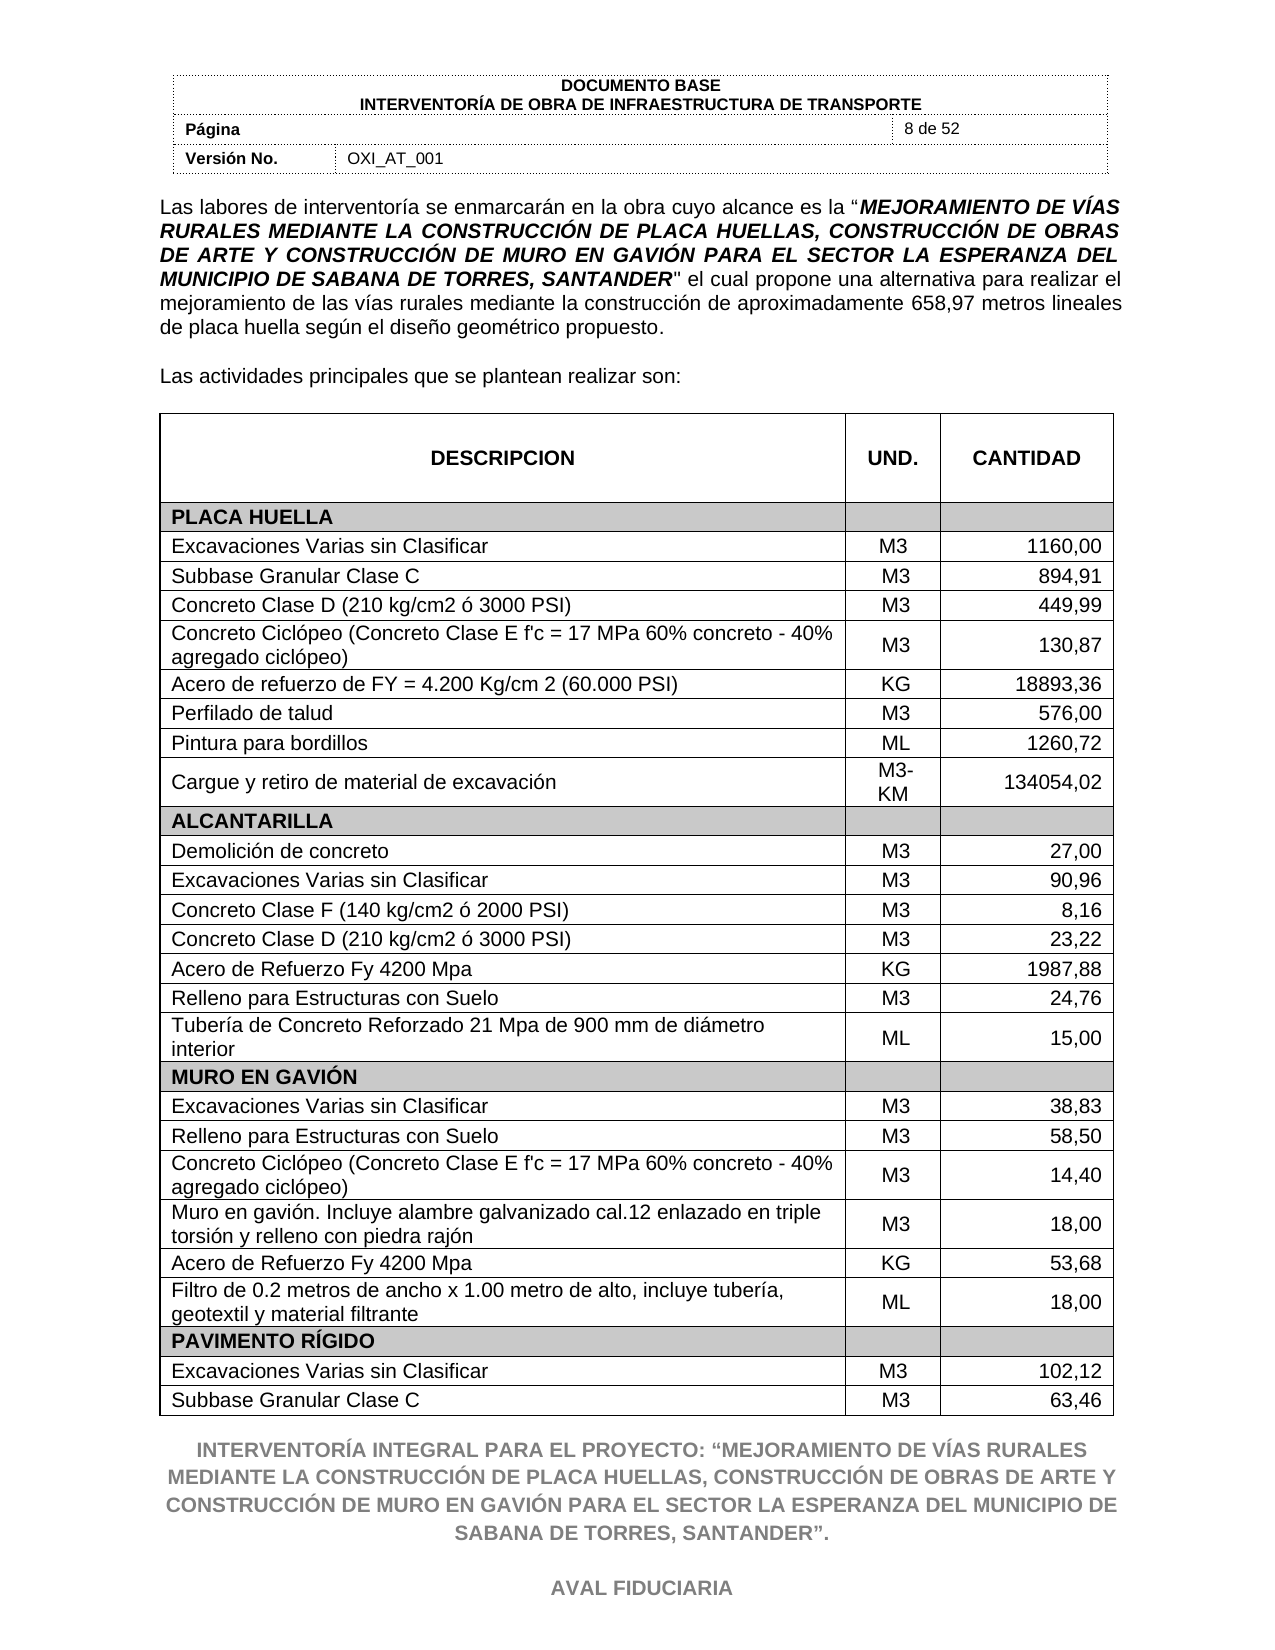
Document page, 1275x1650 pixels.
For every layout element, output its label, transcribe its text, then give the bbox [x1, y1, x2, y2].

table_cell MURO EN GAVIÓN [161, 1062, 845, 1091]
table_cell Concreto Clase D (210 kg/cm2 ó 3000 PSI) [161, 591, 845, 619]
table_header UND. [846, 414, 940, 502]
table_cell Acero de refuerzo de FY = 4.200 Kg/cm 2 (60.000 PSI) [161, 670, 845, 698]
table_cell 15,00 [941, 1013, 1113, 1061]
table_cell M3 [846, 1357, 940, 1385]
table_cell 90,96 [941, 866, 1113, 894]
table_cell M3 [846, 895, 940, 924]
table_cell 53,68 [941, 1249, 1113, 1277]
table_cell Excavaciones Varias sin Clasificar [161, 1357, 845, 1385]
table_cell Subbase Granular Clase C [161, 1386, 845, 1414]
table_cell 18,00 [941, 1278, 1113, 1326]
table_cell [941, 1062, 1113, 1091]
table_cell 23,22 [941, 925, 1113, 953]
table_cell M3 [846, 836, 940, 865]
table_cell M3-KM [846, 758, 940, 806]
text Las actividades principales que se plantean realizar son: [159, 364, 1122, 388]
table_cell M3 [846, 591, 940, 619]
table_cell [941, 503, 1113, 531]
table_cell Acero de Refuerzo Fy 4200 Mpa [161, 1249, 845, 1277]
table_cell M3 [846, 1121, 940, 1150]
table_cell Excavaciones Varias sin Clasificar [161, 866, 845, 894]
table_header DESCRIPCION [161, 414, 845, 502]
table_cell 18,00 [941, 1200, 1113, 1248]
table_cell [846, 1327, 940, 1356]
table_cell KG [846, 954, 940, 983]
table_cell Filtro de 0.2 metros de ancho x 1.00 metro de alto, incluye tubería, geotextil y material filtrante [161, 1278, 845, 1326]
table_cell 18893,36 [941, 670, 1113, 698]
table_cell PLACA HUELLA [161, 503, 845, 531]
table_cell M3 [846, 532, 940, 561]
table_cell [941, 807, 1113, 835]
table_cell M3 [846, 925, 940, 953]
table_cell 1160,00 [941, 532, 1113, 561]
table_cell M3 [846, 1386, 940, 1414]
table_cell ML [846, 1013, 940, 1061]
table_cell 1987,88 [941, 954, 1113, 983]
table_cell M3 [846, 621, 940, 668]
table_cell 58,50 [941, 1121, 1113, 1150]
table_cell Muro en gavión. Incluye alambre galvanizado cal.12 enlazado en triple torsión y relleno con piedra rajón [161, 1200, 845, 1248]
table_cell 894,91 [941, 562, 1113, 590]
table_cell M3 [846, 562, 940, 590]
table_cell 24,76 [941, 984, 1113, 1012]
table_cell 130,87 [941, 621, 1113, 668]
table_header CANTIDAD [941, 414, 1113, 502]
table_cell M3 [846, 1092, 940, 1120]
table_cell Concreto Ciclópeo (Concreto Clase E f'c = 17 MPa 60% concreto - 40% agregado ciclópeo) [161, 1151, 845, 1199]
table_cell 576,00 [941, 699, 1113, 727]
table_cell M3 [846, 866, 940, 894]
table_cell Tubería de Concreto Reforzado 21 Mpa de 900 mm de diámetro interior [161, 1013, 845, 1061]
table_cell ML [846, 729, 940, 757]
table_cell [846, 1062, 940, 1091]
table_cell Concreto Clase D (210 kg/cm2 ó 3000 PSI) [161, 925, 845, 953]
table_cell PAVIMENTO RÍGIDO [161, 1327, 845, 1356]
table_cell 27,00 [941, 836, 1113, 865]
table_cell 134054,02 [941, 758, 1113, 806]
table_cell Acero de Refuerzo Fy 4200 Mpa [161, 954, 845, 983]
table_cell M3 [846, 984, 940, 1012]
table_cell ALCANTARILLA [161, 807, 845, 835]
table_cell ML [846, 1278, 940, 1326]
table_cell Subbase Granular Clase C [161, 562, 845, 590]
table_cell M3 [846, 1151, 940, 1199]
table_cell Relleno para Estructuras con Suelo [161, 984, 845, 1012]
table_cell Concreto Ciclópeo (Concreto Clase E f'c = 17 MPa 60% concreto - 40% agregado ciclópeo) [161, 621, 845, 668]
table_cell 38,83 [941, 1092, 1113, 1120]
table_cell KG [846, 670, 940, 698]
table_cell Excavaciones Varias sin Clasificar [161, 1092, 845, 1120]
table_cell 102,12 [941, 1357, 1113, 1385]
table_cell 1260,72 [941, 729, 1113, 757]
table_cell M3 [846, 699, 940, 727]
table_cell 449,99 [941, 591, 1113, 619]
table_cell [846, 807, 940, 835]
table_cell [846, 503, 940, 531]
table_cell 8,16 [941, 895, 1113, 924]
table_cell Pintura para bordillos [161, 729, 845, 757]
table_cell Demolición de concreto [161, 836, 845, 865]
table_cell 14,40 [941, 1151, 1113, 1199]
table_cell Excavaciones Varias sin Clasificar [161, 532, 845, 561]
table_cell KG [846, 1249, 940, 1277]
table_cell Relleno para Estructuras con Suelo [161, 1121, 845, 1150]
table_cell [941, 1327, 1113, 1356]
table_cell 63,46 [941, 1386, 1113, 1414]
table_cell M3 [846, 1200, 940, 1248]
table_cell Cargue y retiro de material de excavación [161, 758, 845, 806]
table_cell Concreto Clase F (140 kg/cm2 ó 2000 PSI) [161, 895, 845, 924]
table_cell Perfilado de talud [161, 699, 845, 727]
text Las labores de interventoría se enmarcarán en la obra cuyo alcance es la “MEJORAMIENTO DE VÍAS RURALES MEDIANTE LA CONSTRUCCIÓN DE PLACA HUELLAS, CONSTRUCCIÓN DE OBRAS DE ARTE Y CONSTRUCCIÓN DE MURO EN GAVIÓN PARA EL SECTOR LA ESPERANZA DEL MUNICIPIO DE SABANA DE TORRES, SANTANDER" el cual propone una alternativa para realizar el mejoramiento de las vías rurales mediante la construcción de aproximadamente 658,97 metros lineales de placa huella según el diseño geométrico propuesto. [159, 195, 1122, 339]
